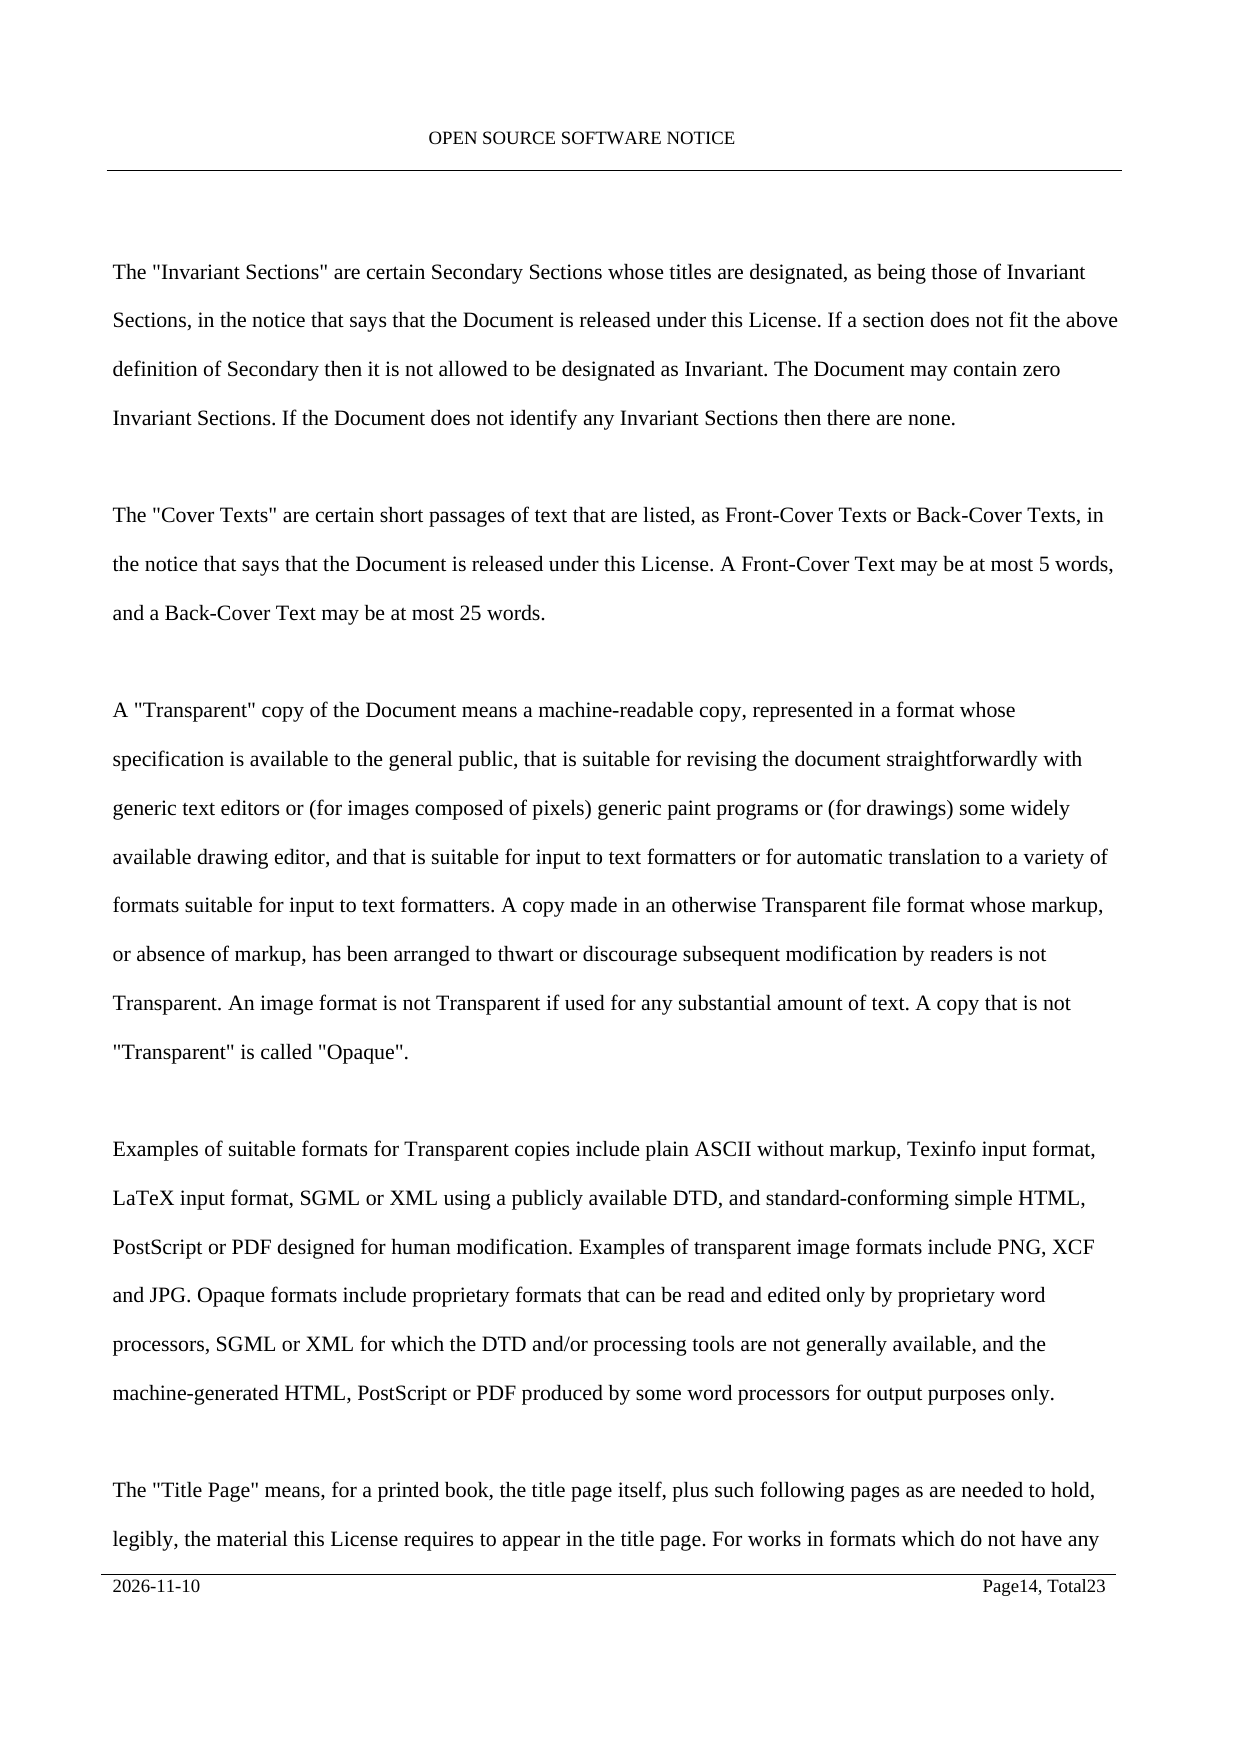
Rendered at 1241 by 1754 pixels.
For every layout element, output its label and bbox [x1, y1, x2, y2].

text [112, 206, 1128, 1555]
